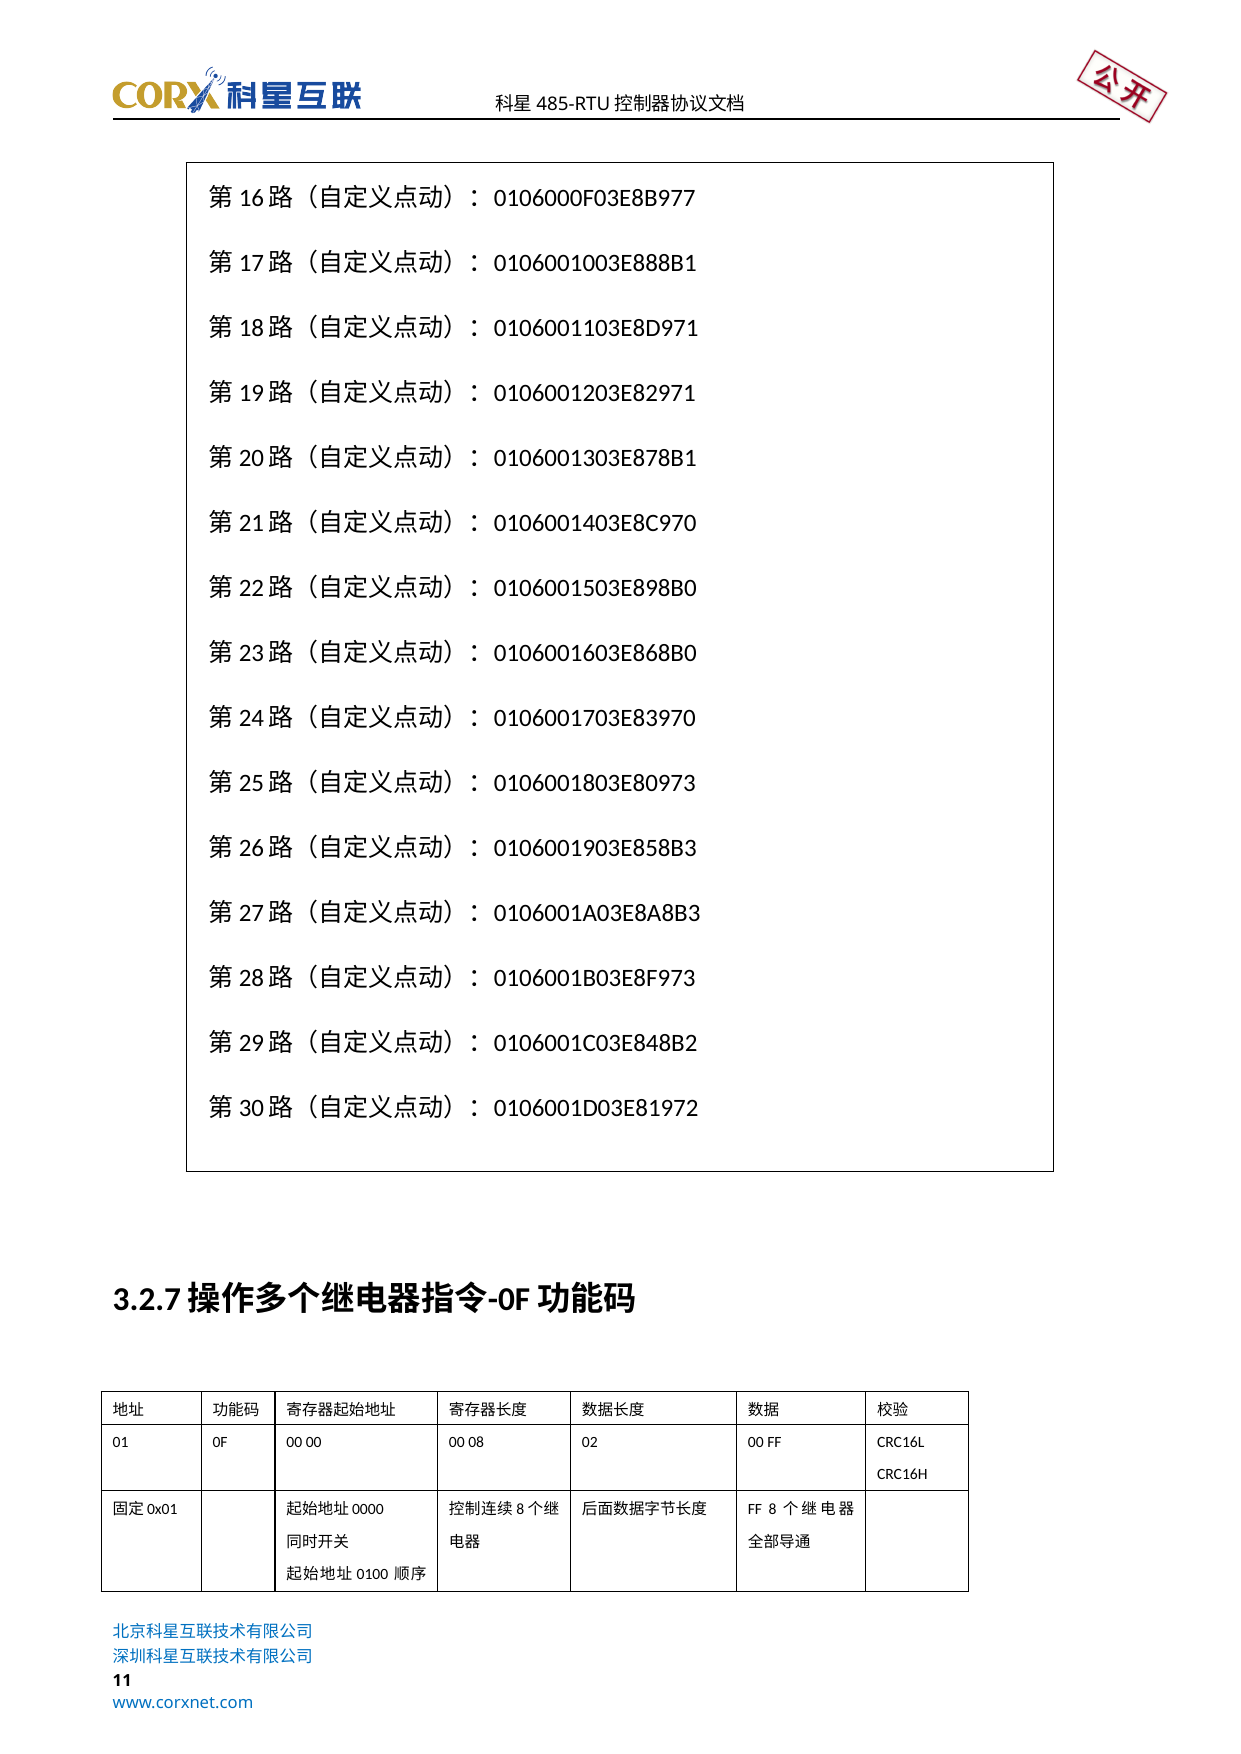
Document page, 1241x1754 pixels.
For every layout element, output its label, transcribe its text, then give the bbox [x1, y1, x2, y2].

table_cell [866, 1491, 968, 1591]
table_cell 01 [102, 1425, 201, 1490]
subtitle 3.2.7操作多个继电器指令-0F功能码 [112, 1264, 1128, 1329]
table_cell 02 [571, 1425, 736, 1490]
table_cell 控制连续8个继电器 [438, 1491, 570, 1591]
table_header 数据 [737, 1392, 865, 1424]
table_cell [202, 1491, 274, 1591]
table_header 功能码 [202, 1392, 274, 1424]
table_cell CRC16L CRC16H [866, 1425, 968, 1490]
table_cell 00 FF [737, 1425, 865, 1490]
table_cell 00 00 [276, 1425, 437, 1490]
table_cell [187, 163, 1053, 1171]
picture [1076, 49, 1168, 124]
table_cell FF 8个继电器全部导通 [737, 1491, 865, 1591]
picture [112, 66, 361, 114]
table_header 寄存器起始地址 [276, 1392, 437, 1424]
table_cell 固定0x01 [102, 1491, 201, 1591]
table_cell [276, 1491, 437, 1591]
table_header 数据长度 [571, 1392, 736, 1424]
table_cell 后面数据字节长度 [571, 1491, 736, 1591]
table_header 地址 [102, 1392, 201, 1424]
table_cell 0F [202, 1425, 274, 1490]
table_header 校验 [866, 1392, 968, 1424]
table_header 寄存器长度 [438, 1392, 570, 1424]
table_cell 00 08 [438, 1425, 570, 1490]
